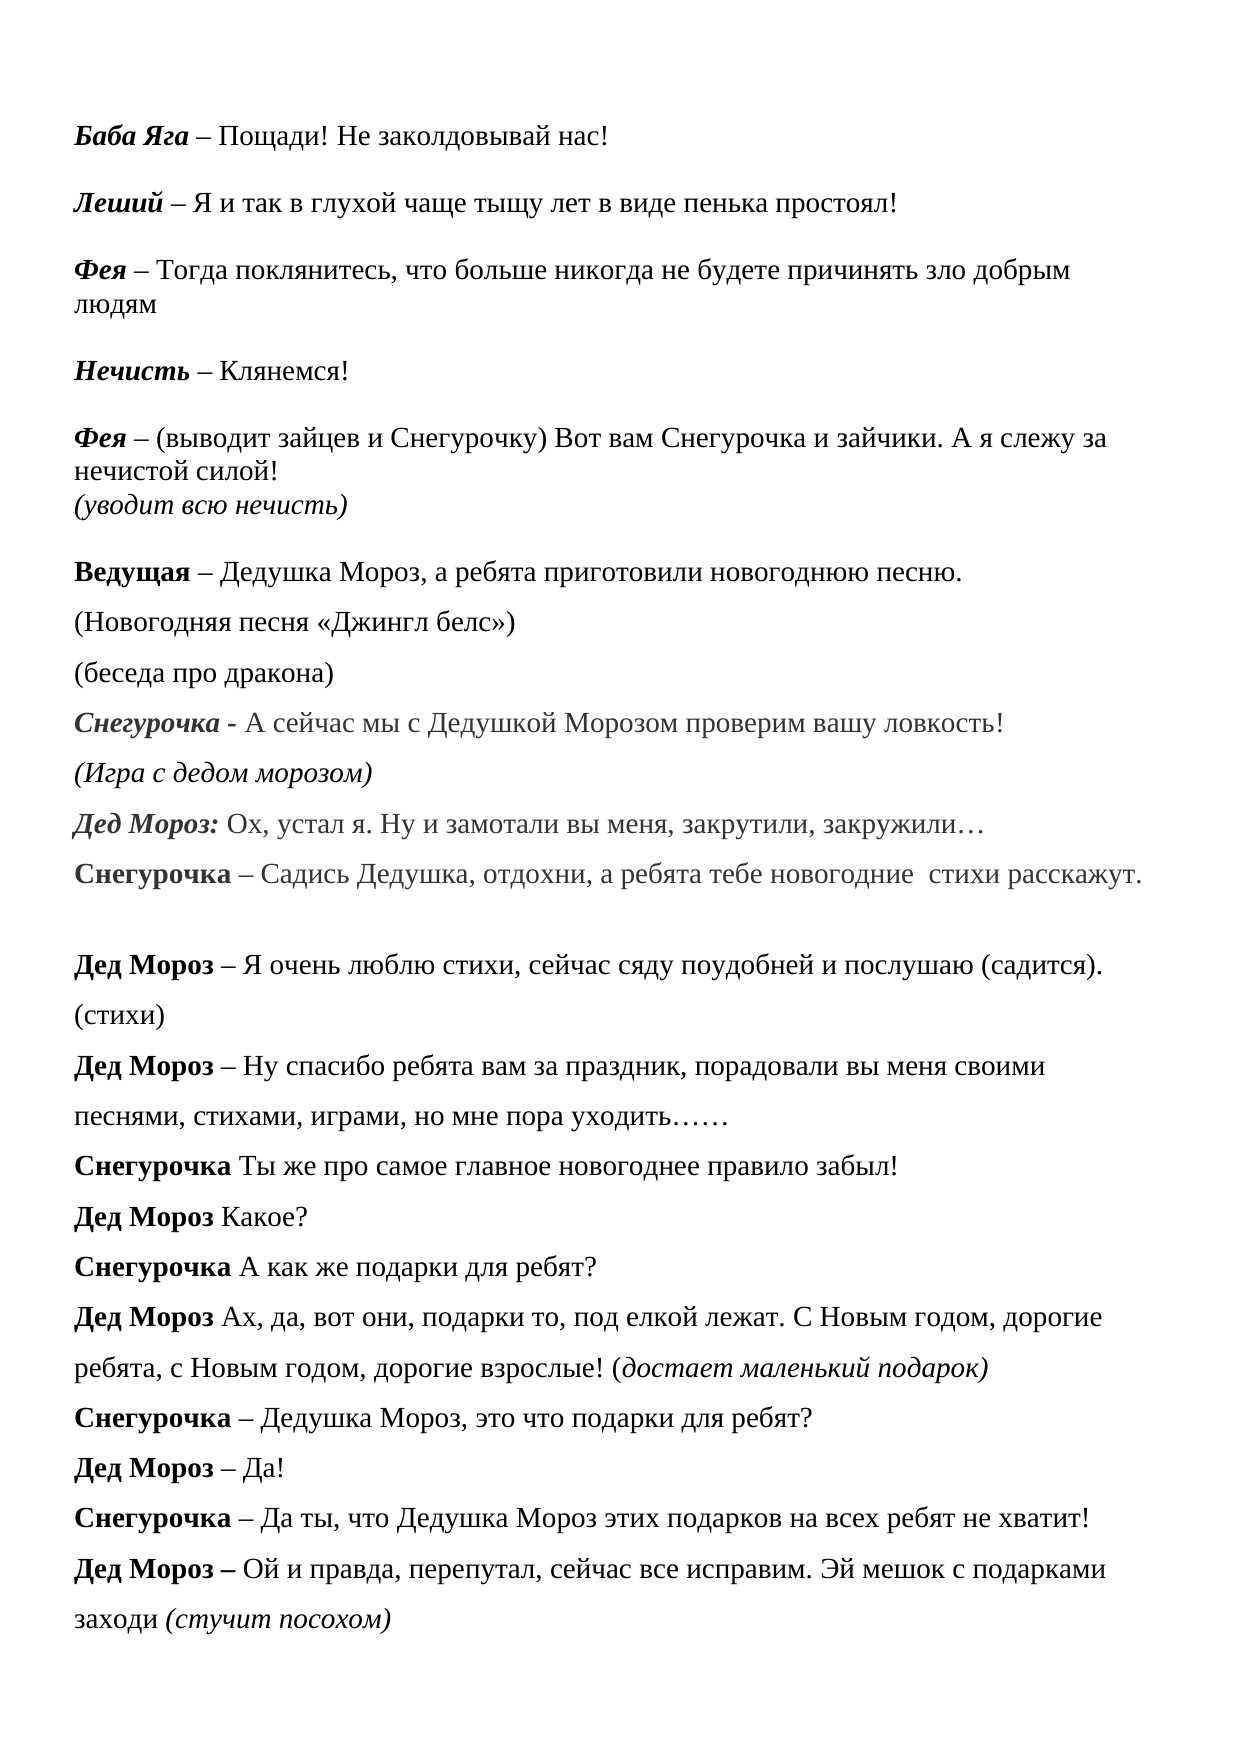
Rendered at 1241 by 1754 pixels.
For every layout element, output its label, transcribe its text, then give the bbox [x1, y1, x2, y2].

text Снегурочка А как же подарки для ребят? [74, 1249, 1152, 1283]
text Дед Мороз – Ну спасибо ребята вам за праздник, порадовали вы меня своими песнями, стихами, играми, но мне пора уходить…… [74, 1048, 1152, 1132]
text (беседа про дракона) [74, 655, 1152, 688]
text Снегурочка – Садись Дедушка, отдохни, а ребята тебе новогодние стихи расскажут. [74, 856, 1152, 889]
text Дед Мороз Какое? [74, 1199, 1152, 1232]
text (стихи) [74, 997, 1152, 1031]
text Снегурочка – Дедушка Мороз, это что подарки для ребят? [74, 1400, 1152, 1433]
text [74, 118, 1152, 487]
text Дед Мороз – Я очень люблю стихи, сейчас сяду поудобней и послушаю (садится). [74, 906, 1152, 981]
text Дед Мороз: Ох, устал я. Ну и замотали вы меня, закрутили, закружили… [74, 806, 1152, 839]
text Снегурочка Ты же про самое главное новогоднее правило забыл! [74, 1148, 1152, 1182]
text Ведущая – Дедушка Мороз, а ребята приготовили новогоднюю песню. [74, 554, 1152, 588]
text (уводит всю нечисть) [74, 487, 1152, 521]
text Снегурочка – Да ты, что Дедушка Мороз этих подарков на всех ребят не хватит! [74, 1501, 1152, 1534]
text Дед Мороз – Ой и правда, перепутал, сейчас все исправим. Эй мешок с подарками заходи (стучит посохом) [74, 1551, 1152, 1635]
text Снегурочка - А сейчас мы с Дедушкой Морозом проверим вашу ловкость! (Игра с дедом морозом) [74, 705, 1152, 789]
text (Новогодняя песня «Джингл белс») [74, 604, 1152, 638]
text Дед Мороз Ах, да, вот они, подарки то, под елкой лежат. С Новым годом, дорогие ребята, с Новым годом, дорогие взрослые! (достает маленький подарок) [74, 1299, 1152, 1383]
text Дед Мороз – Да! [74, 1450, 1152, 1484]
